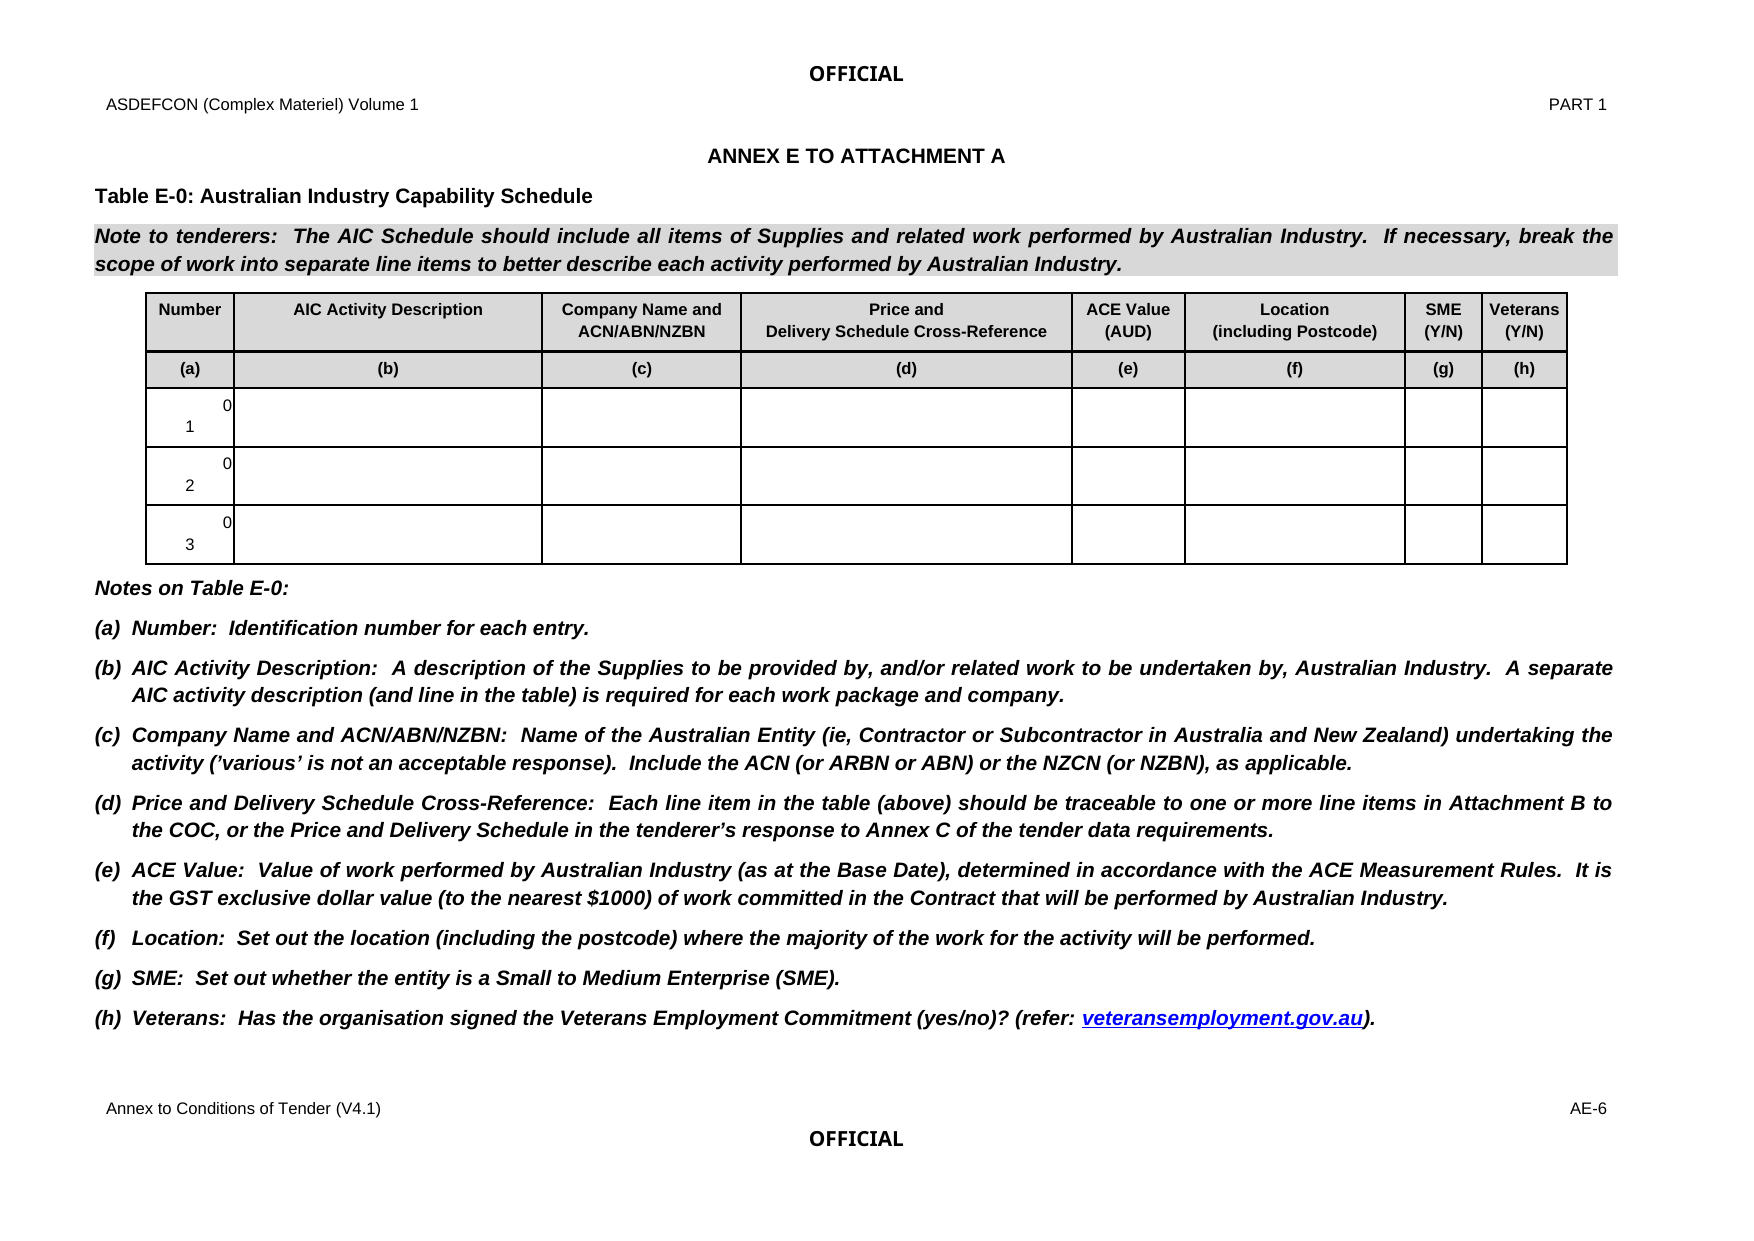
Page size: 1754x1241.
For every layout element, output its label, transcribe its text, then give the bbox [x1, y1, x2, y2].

table_cell [543, 389, 740, 446]
text Notes on Table E-1: [94, 576, 1618, 600]
table_cell [543, 448, 740, 504]
list Company Name and ACN/ABN/NZBN: Name of the Australian Entity (ie, Contractor or Subcontractor in Australia and New Zealand) undertaking the activity (’various’ is not an acceptable response). Include the ACN (or ARBN or ABN) or the NZCN (or NZBN), as applicable. [94, 723, 1618, 775]
table_cell [1483, 389, 1566, 446]
table_cell [1406, 448, 1481, 504]
text Note to tenderers: The AIC Schedule should include all items of Supplies and related work performed by Australian Industry. If necessary, break the scope of work into separate line items to better describe each activity performed by Australian Industry. [94, 224, 1618, 276]
list SME: Set out whether the entity is a Small to Medium Enterprise (SME). [94, 966, 1618, 990]
table_header Company Name and ACN/ABN/NZBN [543, 294, 740, 350]
table_cell (f) [1186, 353, 1404, 387]
table_cell [742, 389, 1071, 446]
table_header AIC Activity Description [235, 294, 541, 350]
table_cell (g) [1406, 353, 1481, 387]
table_cell [235, 506, 541, 563]
list Location: Set out the location (including the postcode) where the majority of the work for the activity will be performed. [94, 926, 1618, 950]
table_cell [742, 506, 1071, 563]
list AIC Activity Description: A description of the Supplies to be provided by, and/or related work to be undertaken by, Australian Industry. A separate AIC activity description (and line in the table) is required for each work package and company. [94, 656, 1618, 707]
table_cell [1073, 506, 1184, 563]
table_cell [235, 389, 541, 446]
table_cell 03 [147, 506, 233, 563]
list Price and Delivery Schedule Cross-Reference: Each line item in the table (above) should be traceable to one or more line items in Attachment B to the COC, or the Price and Delivery Schedule in the tenderer’s response to Annex C of the tender data requirements. [94, 791, 1618, 842]
table_cell (b) [235, 353, 541, 387]
table_header Veterans (Y/N) [1483, 294, 1566, 350]
list Number: Identification number for each entry. [94, 616, 1618, 640]
table_cell 02 [147, 448, 233, 504]
table_cell [1073, 448, 1184, 504]
list Veterans: Has the organisation signed the Veterans Employment Commitment (yes/no)? (refer: veteransemployment.gov.au). [94, 1006, 1618, 1030]
table_cell [1186, 448, 1404, 504]
table_cell [235, 448, 541, 504]
table_cell 01 [147, 389, 233, 446]
table_cell (e) [1073, 353, 1184, 387]
table_cell [1186, 389, 1404, 446]
table_cell [1483, 506, 1566, 563]
table_cell (a) [147, 353, 233, 387]
table_cell [543, 506, 740, 563]
table_cell [1073, 389, 1184, 446]
table_cell [1406, 506, 1481, 563]
table_cell (c) [543, 353, 740, 387]
table_header SME (Y/N) [1406, 294, 1481, 350]
table_header Number [147, 294, 233, 350]
table_cell [1406, 389, 1481, 446]
table_cell [1483, 448, 1566, 504]
table_header Location (including Postcode) [1186, 294, 1404, 350]
table_header ACE Value (AUD) [1073, 294, 1184, 350]
table_cell (d) [742, 353, 1071, 387]
table_cell (h) [1483, 353, 1566, 387]
table_header Price and Delivery Schedule Cross-Reference [742, 294, 1071, 350]
table_cell [742, 448, 1071, 504]
list ACE Value: Value of work performed by Australian Industry (as at the Base Date), determined in accordance with the ACE Measurement Rules. It is the GST exclusive dollar value (to the nearest $1000) of work committed in the Contract that will be performed by Australian Industry. [94, 858, 1618, 910]
table_cell [1186, 506, 1404, 563]
